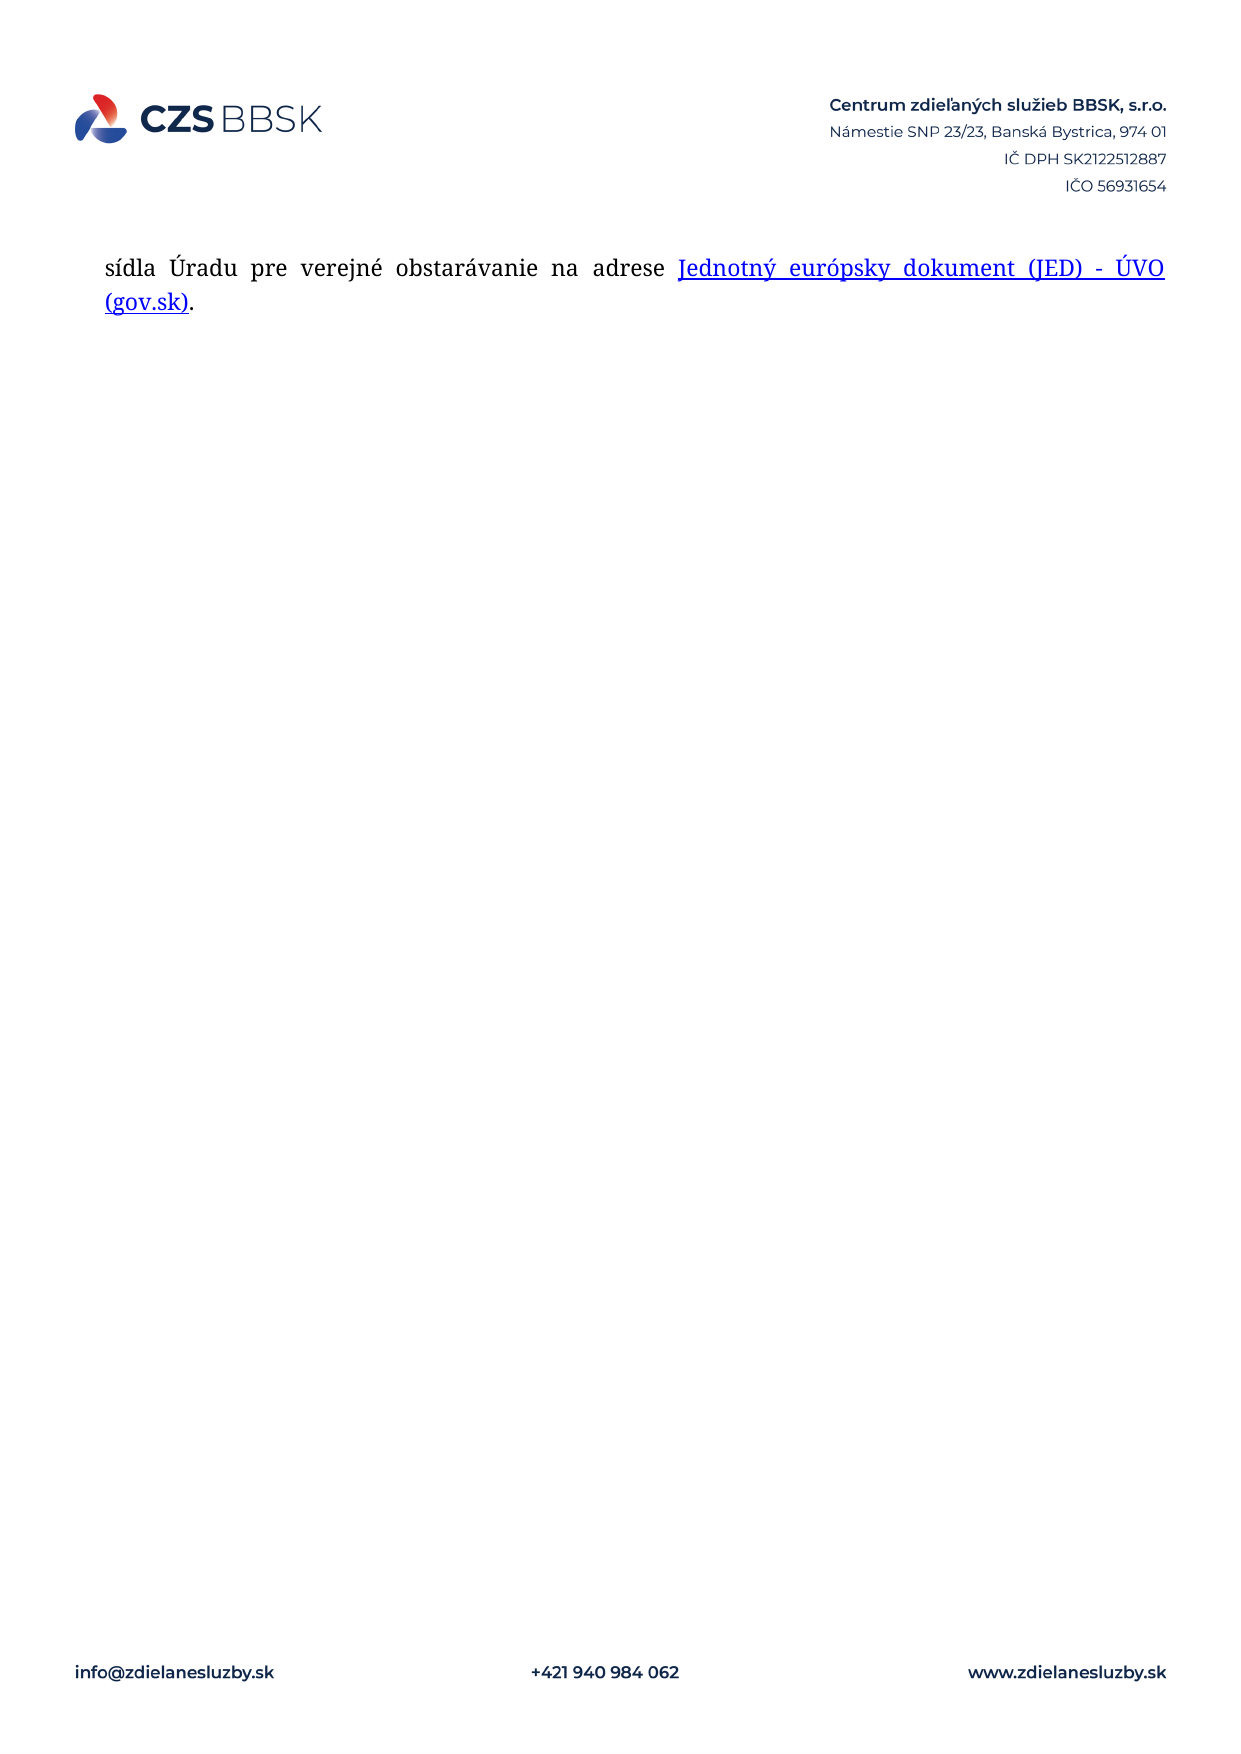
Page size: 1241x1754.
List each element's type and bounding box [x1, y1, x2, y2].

list [75, 252, 1165, 318]
picture [0, 0, 1241, 1754]
